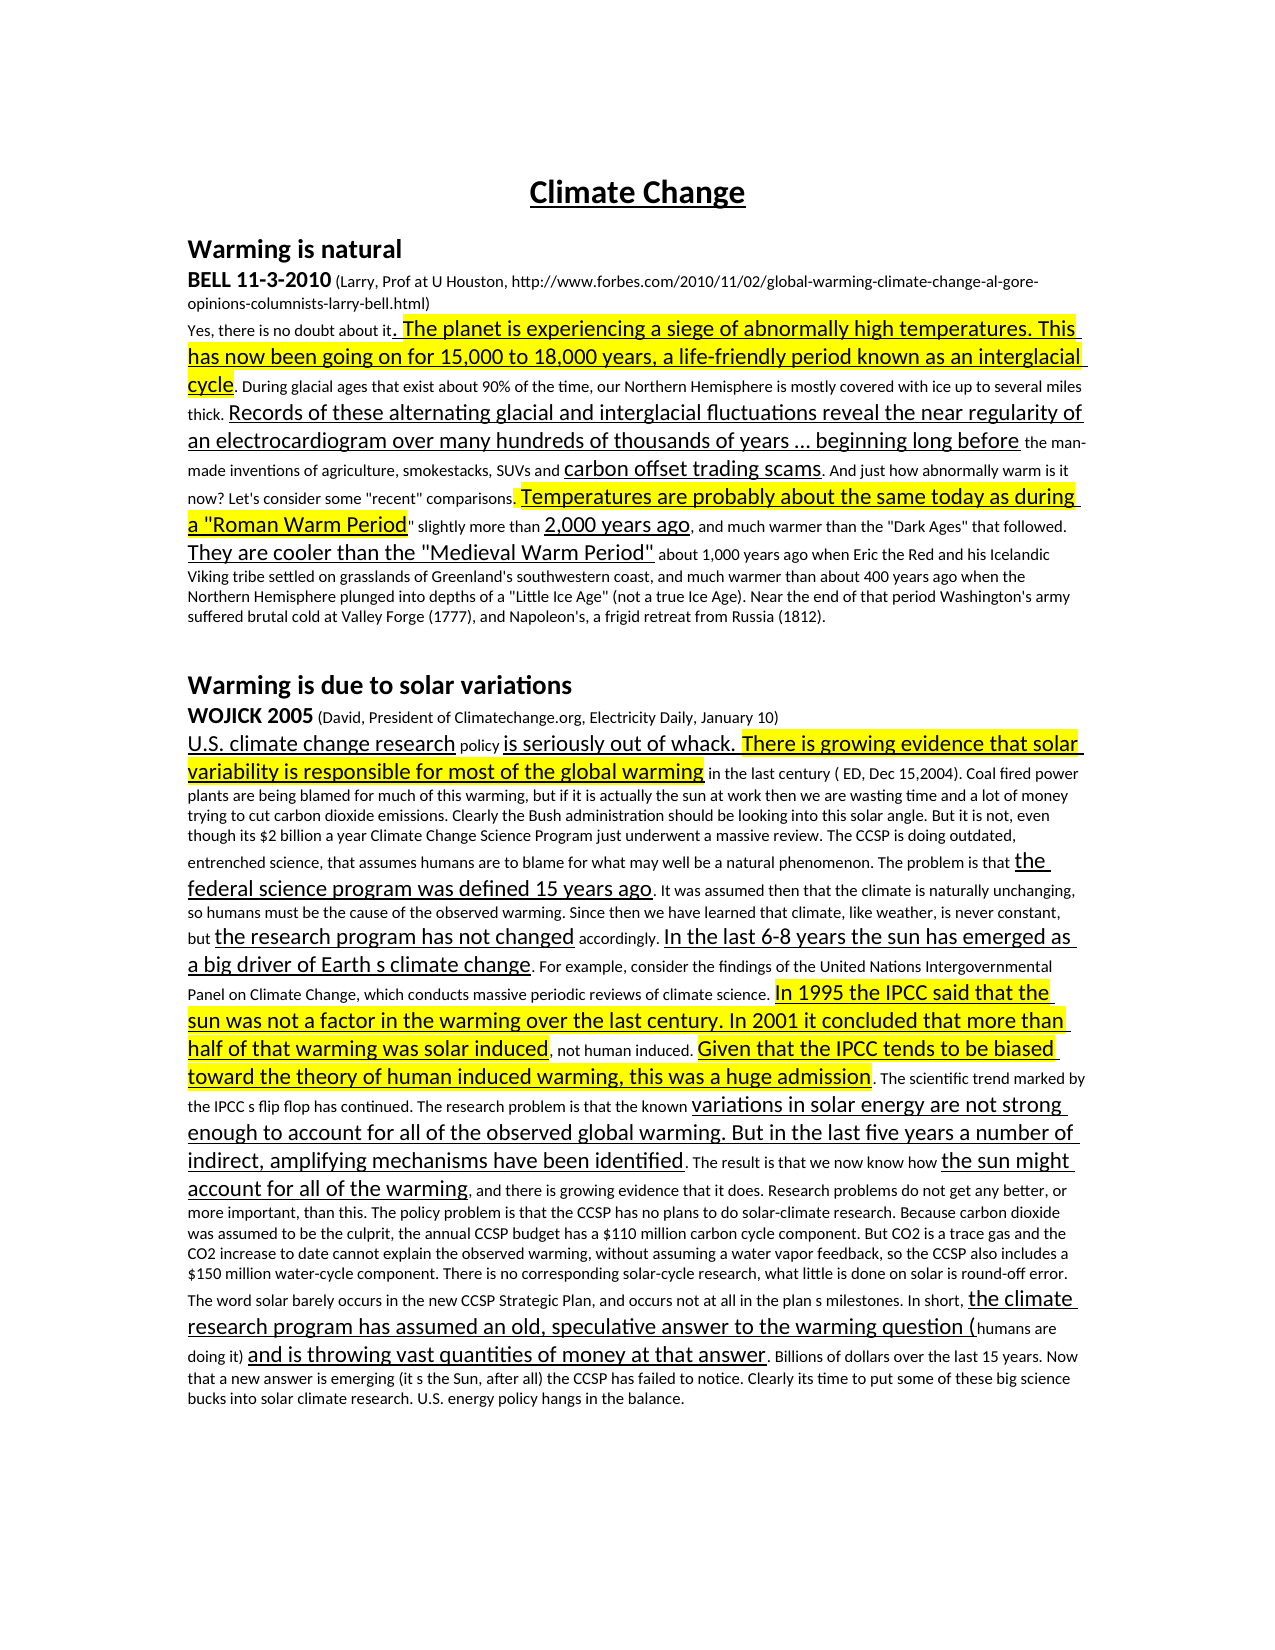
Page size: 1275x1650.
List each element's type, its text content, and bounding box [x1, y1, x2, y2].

text BELL 11-3-2010 (Larry, Prof at U Houston, http://www.forbes.com/2010/11/02/global-warming-climate-change-al-gore-opinions-columnists-larry-bell.html) [187, 265, 1087, 314]
text WOJICK 2005 (David, President of Climatechange.org, Electricity Daily, January 10) [187, 701, 1087, 729]
text Yes, there is no doubt about it. The planet is experiencing a siege of abnormally high temperatures. This has now been going on for 15,000 to 18,000 years, a life-friendly period known as an interglacial cycle. During glacial ages that exist about 90% of the time, our Northern Hemisphere is mostly covered with ice up to several miles thick. Records of these alternating glacial and interglacial fluctuations reveal the near regularity of an electrocardiogram over many hundreds of thousands of years … beginning long before the man-made inventions of agriculture, smokestacks, SUVs and carbon offset trading scams. And just how abnormally warm is it now? Let's consider some "recent" comparisons. Temperatures are probably about the same today as during a "Roman Warm Period" slightly more than 2,000 years ago, and much warmer than the "Dark Ages" that followed. They are cooler than the "Medieval Warm Period" about 1,000 years ago when Eric the Red and his Icelandic Viking tribe settled on grasslands of Greenland's southwestern coast, and much warmer than about 400 years ago when the Northern Hemisphere plunged into depths of a "Little Ice Age" (not a true Ice Age). Near the end of that period Washington's army suffered brutal cold at Valley Forge (1777), and Napoleon's, a frigid retreat from Russia (1812). [187, 367, 1087, 627]
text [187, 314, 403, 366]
subtitle Warming is due to solar variations [187, 668, 1087, 701]
subtitle Climate Change [187, 171, 1087, 212]
text U.S. climate change research policy is seriously out of whack. There is growing evidence that solar variability is responsible for most of the global warming in the last century ( ED, Dec 15,2004). Coal fired power plants are being blamed for much of this warming, but if it is actually the sun at work then we are wasting time and a lot of money trying to cut carbon dioxide emissions. Clearly the Bush administration should be looking into this solar angle. But it is not, even though its $2 billion a year Climate Change Science Program just underwent a massive review. The CCSP is doing outdated, entrenched science, that assumes humans are to blame for what may well be a natural phenomenon. The problem is that the federal science program was defined 15 years ago. It was assumed then that the climate is naturally unchanging, so humans must be the cause of the observed warming. Since then we have learned that climate, like weather, is never constant, but the research program has not changed accordingly. In the last 6-8 years the sun has emerged as a big driver of Earth s climate change. For example, consider the findings of the United Nations Intergovernmental Panel on Climate Change, which conducts massive periodic reviews of climate science. In 1995 the IPCC said that the sun was not a factor in the warming over the last century. In 2001 it concluded that more than half of that warming was solar induced, not human induced. Given that the IPCC tends to be biased toward the theory of human induced warming, this was a huge admission. The scientific trend marked by the IPCC s flip flop has continued. The research problem is that the known variations in solar energy are not strong enough to account for all of the observed global warming. But in the last five years a number of indirect, amplifying mechanisms have been identified. The result is that we now know how the sun might account for all of the warming, and there is growing evidence that it does. Research problems do not get any better, or more important, than this. The policy problem is that the CCSP has no plans to do solar-climate research. Because carbon dioxide was assumed to be the culprit, the annual CCSP budget has a $110 million carbon cycle component. But CO2 is a trace gas and the CO2 increase to date cannot explain the observed warming, without assuming a water vapor feedback, so the CCSP also includes a $150 million water-cycle component. There is no corresponding solar-cycle research, what little is done on solar is round-off error. The word solar barely occurs in the new CCSP Strategic Plan, and occurs not at all in the plan s milestones. In short, the climate research program has assumed an old, speculative answer to the warming question (humans are doing it) and is throwing vast quantities of money at that answer. Billions of dollars over the last 15 years. Now that a new answer is emerging (it s the Sun, after all) the CCSP has failed to notice. Clearly its time to put some of these big science bucks into solar climate research. U.S. energy policy hangs in the balance. [187, 729, 1087, 1408]
subtitle Warming is natural [187, 232, 1087, 265]
